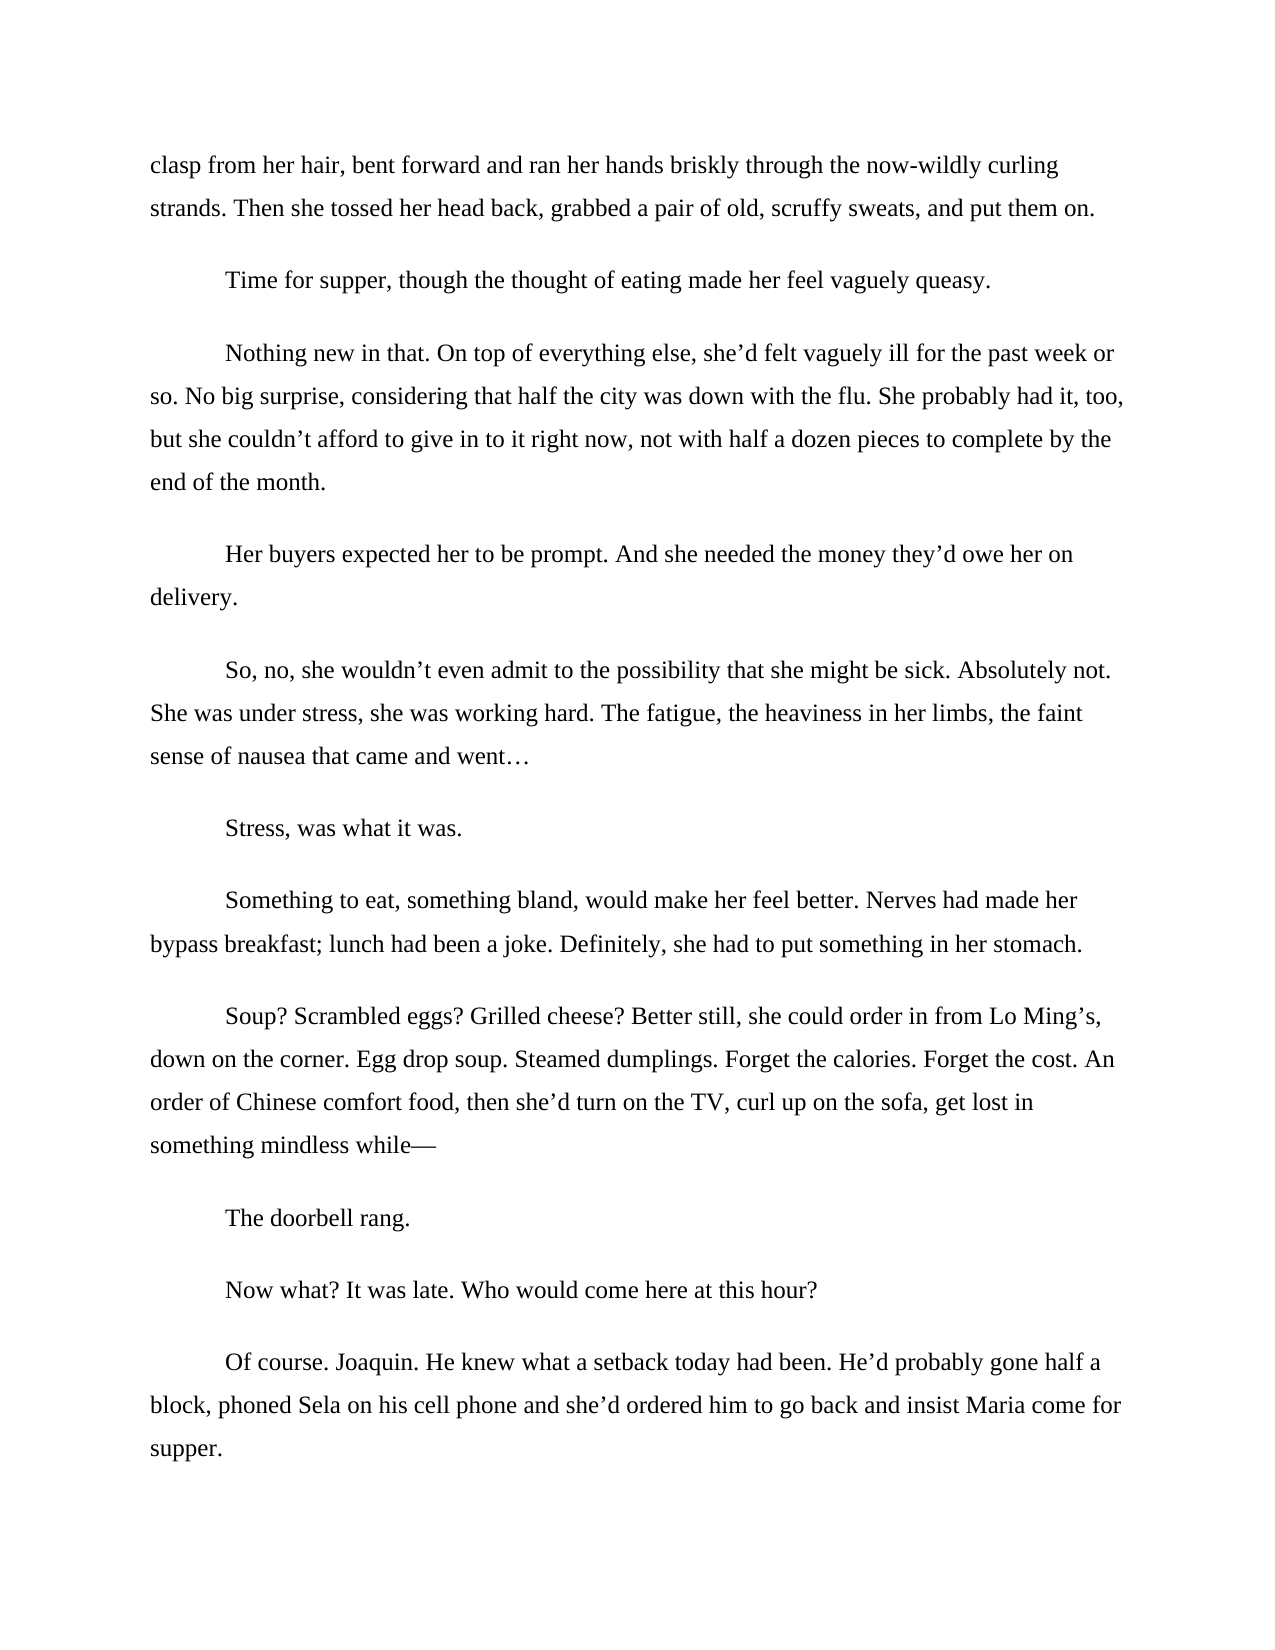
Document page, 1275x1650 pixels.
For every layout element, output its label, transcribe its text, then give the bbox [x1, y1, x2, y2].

text Something to eat, something bland, would make her feel better. Nerves had made her bypass breakfast; lunch had been a joke. Definitely, she had to put something in her stomach. [150, 886, 1125, 957]
text Of course. Joaquin. He knew what a setback today had been. He’d probably gone half a block, phoned Sela on his cell phone and she’d ordered him to go back and insist Maria come for supper. [150, 1347, 1125, 1462]
text Nothing new in that. On top of everything else, she’d felt vaguely ill for the past week or so. No big surprise, considering that half the city was down with the flu. She probably had it, too, but she couldn’t afford to give in to it right now, not with half a dozen pieces to complete by the end of the month. [150, 338, 1125, 496]
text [150, 150, 1125, 222]
text Stress, was what it was. [150, 813, 1125, 842]
text Her buyers expected her to be prompt. And she needed the money they’d owe her on delivery. [150, 539, 1125, 611]
text Now what? It was late. Who would come here at this hour? [150, 1275, 1125, 1304]
text The doorbell rang. [150, 1203, 1125, 1231]
text Time for supper, though the thought of eating made her feel vaguely queasy. [150, 265, 1125, 294]
text So, no, she wouldn’t even admit to the possibility that she might be sick. Absolutely not. She was under stress, she was working hard. The fatigue, the heaviness in her limbs, the faint sense of nausea that came and went… [150, 655, 1125, 770]
text Soup? Scrambled eggs? Grilled cheese? Better still, she could order in from Lo Ming’s, down on the corner. Egg drop soup. Steamed dumplings. Forget the calories. Forget the cost. An order of Chinese comfort food, then she’d turn on the TV, curl up on the sofa, get lost in something mindless while— [150, 1001, 1125, 1159]
